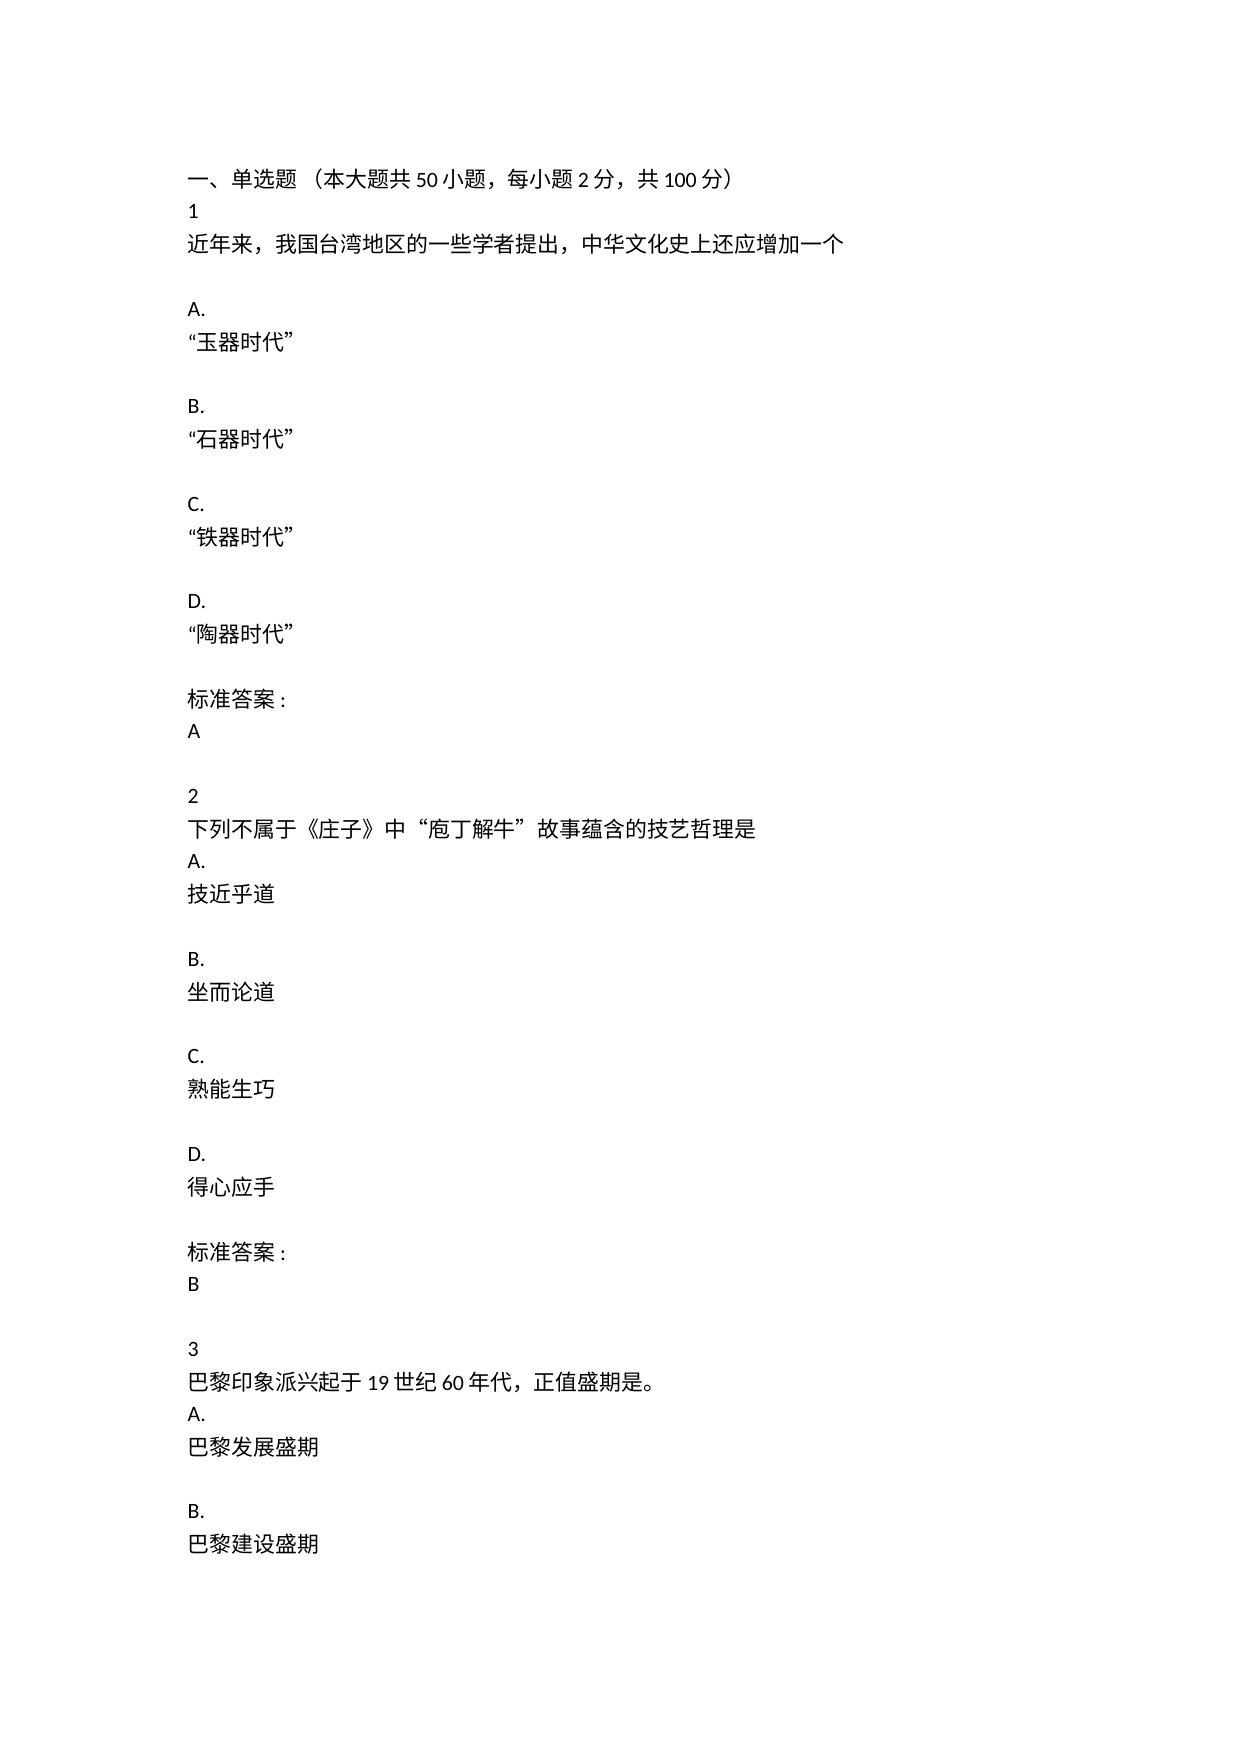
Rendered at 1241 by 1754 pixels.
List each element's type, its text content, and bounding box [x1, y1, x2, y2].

text “石器时代” [187, 422, 1053, 454]
text 巴黎印象派兴起于19世纪60年代，正值盛期是。 [187, 1364, 1053, 1397]
text 一、单选题 （本大题共50小题，每小题2分，共100分） [187, 162, 1053, 194]
text 近年来，我国台湾地区的一些学者提出，中华文化史上还应增加一个 [187, 227, 1053, 259]
text 得心应手 [187, 1169, 1053, 1202]
text C. [187, 1039, 1053, 1072]
text “玉器时代” [187, 324, 1053, 357]
text C. [187, 487, 1053, 519]
text 标准答案 : [187, 1234, 1053, 1267]
text 标准答案 : [187, 682, 1053, 714]
text A. [187, 292, 1053, 324]
text 巴黎发展盛期 [187, 1429, 1053, 1462]
text B. [187, 1494, 1053, 1527]
text A. [187, 1397, 1053, 1429]
text 熟能生巧 [187, 1072, 1053, 1104]
text “陶器时代” [187, 617, 1053, 649]
text “铁器时代” [187, 519, 1053, 552]
text 2 [187, 779, 1053, 812]
text 3 [187, 1332, 1053, 1364]
text 技近乎道 [187, 877, 1053, 909]
text 1 [187, 194, 1053, 227]
text B [187, 1267, 1053, 1299]
text 巴黎建设盛期 [187, 1527, 1053, 1559]
text D. [187, 584, 1053, 617]
text D. [187, 1137, 1053, 1169]
text 下列不属于《庄子》中“庖丁解牛”故事蕴含的技艺哲理是 [187, 812, 1053, 844]
text A [187, 714, 1053, 747]
text A. [187, 844, 1053, 877]
text B. [187, 389, 1053, 422]
text B. [187, 942, 1053, 974]
text 坐而论道 [187, 974, 1053, 1007]
